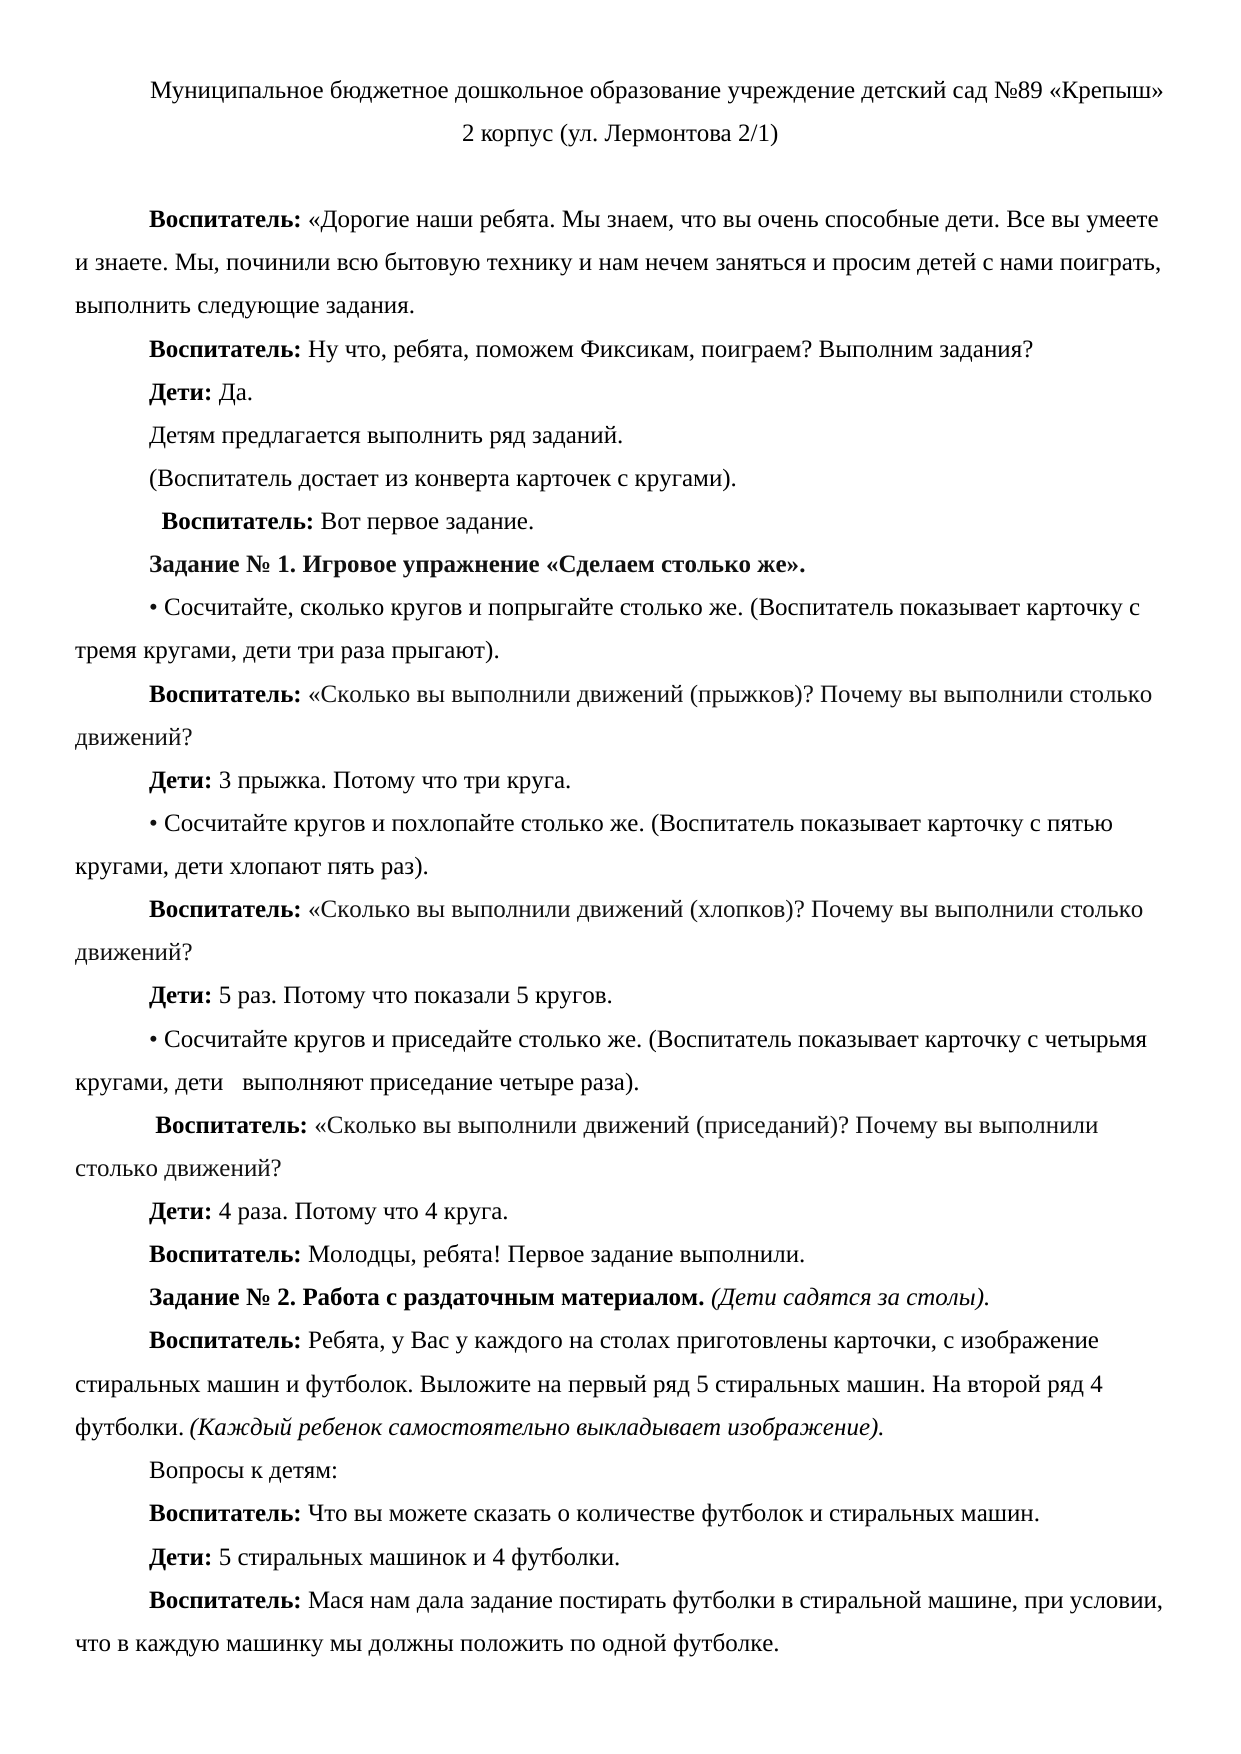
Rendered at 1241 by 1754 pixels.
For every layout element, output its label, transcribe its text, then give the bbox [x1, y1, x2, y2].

text Вопросы к детям: [75, 1455, 1165, 1484]
text Задание № 2. Работа с раздаточным материалом. (Дети садятся за столы). [75, 1282, 1165, 1311]
text Дети: 3 прыжка. Потому что три круга. [75, 765, 1165, 794]
text Воспитатель: Мася нам дала задание постирать футболки в стиральной машине, при условии, что в каждую машинку мы должны положить по одной футболке. [75, 1585, 1165, 1657]
text • Сосчитайте кругов и похлопайте столько же. (Воспитатель показывает карточку с пятью кругами, дети хлопают пять раз). [75, 808, 1165, 880]
text Муниципальное бюджетное дошкольное образование учреждение детский сад №89 «Крепыш» 2 корпус (ул. Лермонтова 2/1) [75, 75, 1165, 147]
text Задание № 1. Игровое упражнение «Сделаем столько же». [75, 549, 1165, 578]
text Воспитатель: «Сколько вы выполнили движений (приседаний)? Почему вы выполнили столько движений? [75, 1110, 1165, 1182]
text Воспитатель: Ну что, ребята, поможем Фиксикам, поиграем? Выполним задания? [75, 334, 1165, 362]
text Воспитатель: «Сколько вы выполнили движений (прыжков)? Почему вы выполнили столько движений? [75, 679, 1165, 751]
text Дети: 4 раза. Потому что 4 круга. [75, 1196, 1165, 1225]
text Воспитатель: Что вы можете сказать о количестве футболок и стиральных машин. [75, 1498, 1165, 1527]
text (Воспитатель достает из конверта карточек с кругами). [75, 463, 1165, 492]
text Дети: 5 стиральных машинок и 4 футболки. [75, 1542, 1165, 1570]
text Воспитатель: Ребята, у Вас у каждого на столах приготовлены карточки, с изображение стиральных машин и футболок. Выложите на первый ряд 5 стиральных машин. На второй ряд 4 футболки. (Каждый ребенок самостоятельно выкладывает изображение). [75, 1326, 1165, 1441]
text • Сосчитайте кругов и приседайте столько же. (Воспитатель показывает карточку с четырьмя кругами, дети выполняют приседание четыре раза). [75, 1024, 1165, 1096]
text Дети: 5 раз. Потому что показали 5 кругов. [75, 981, 1165, 1009]
text • Сосчитайте, сколько кругов и попрыгайте столько же. (Воспитатель показывает карточку с тремя кругами, дети три раза прыгают). [75, 592, 1165, 664]
text Воспитатель: Молодцы, ребята! Первое задание выполнили. [75, 1239, 1165, 1268]
text Дети: Да. [75, 377, 1165, 406]
text Детям предлагается выполнить ряд заданий. [75, 420, 1165, 449]
text Воспитатель: «Дорогие наши ребята. Мы знаем, что вы очень способные дети. Все вы умеете и знаете. Мы, починили всю бытовую технику и нам нечем заняться и просим детей с нами поиграть, выполнить следующие задания. [75, 204, 1165, 319]
text Воспитатель: Вот первое задание. [75, 506, 1165, 535]
text Воспитатель: «Сколько вы выполнили движений (хлопков)? Почему вы выполнили столько движений? [75, 894, 1165, 966]
